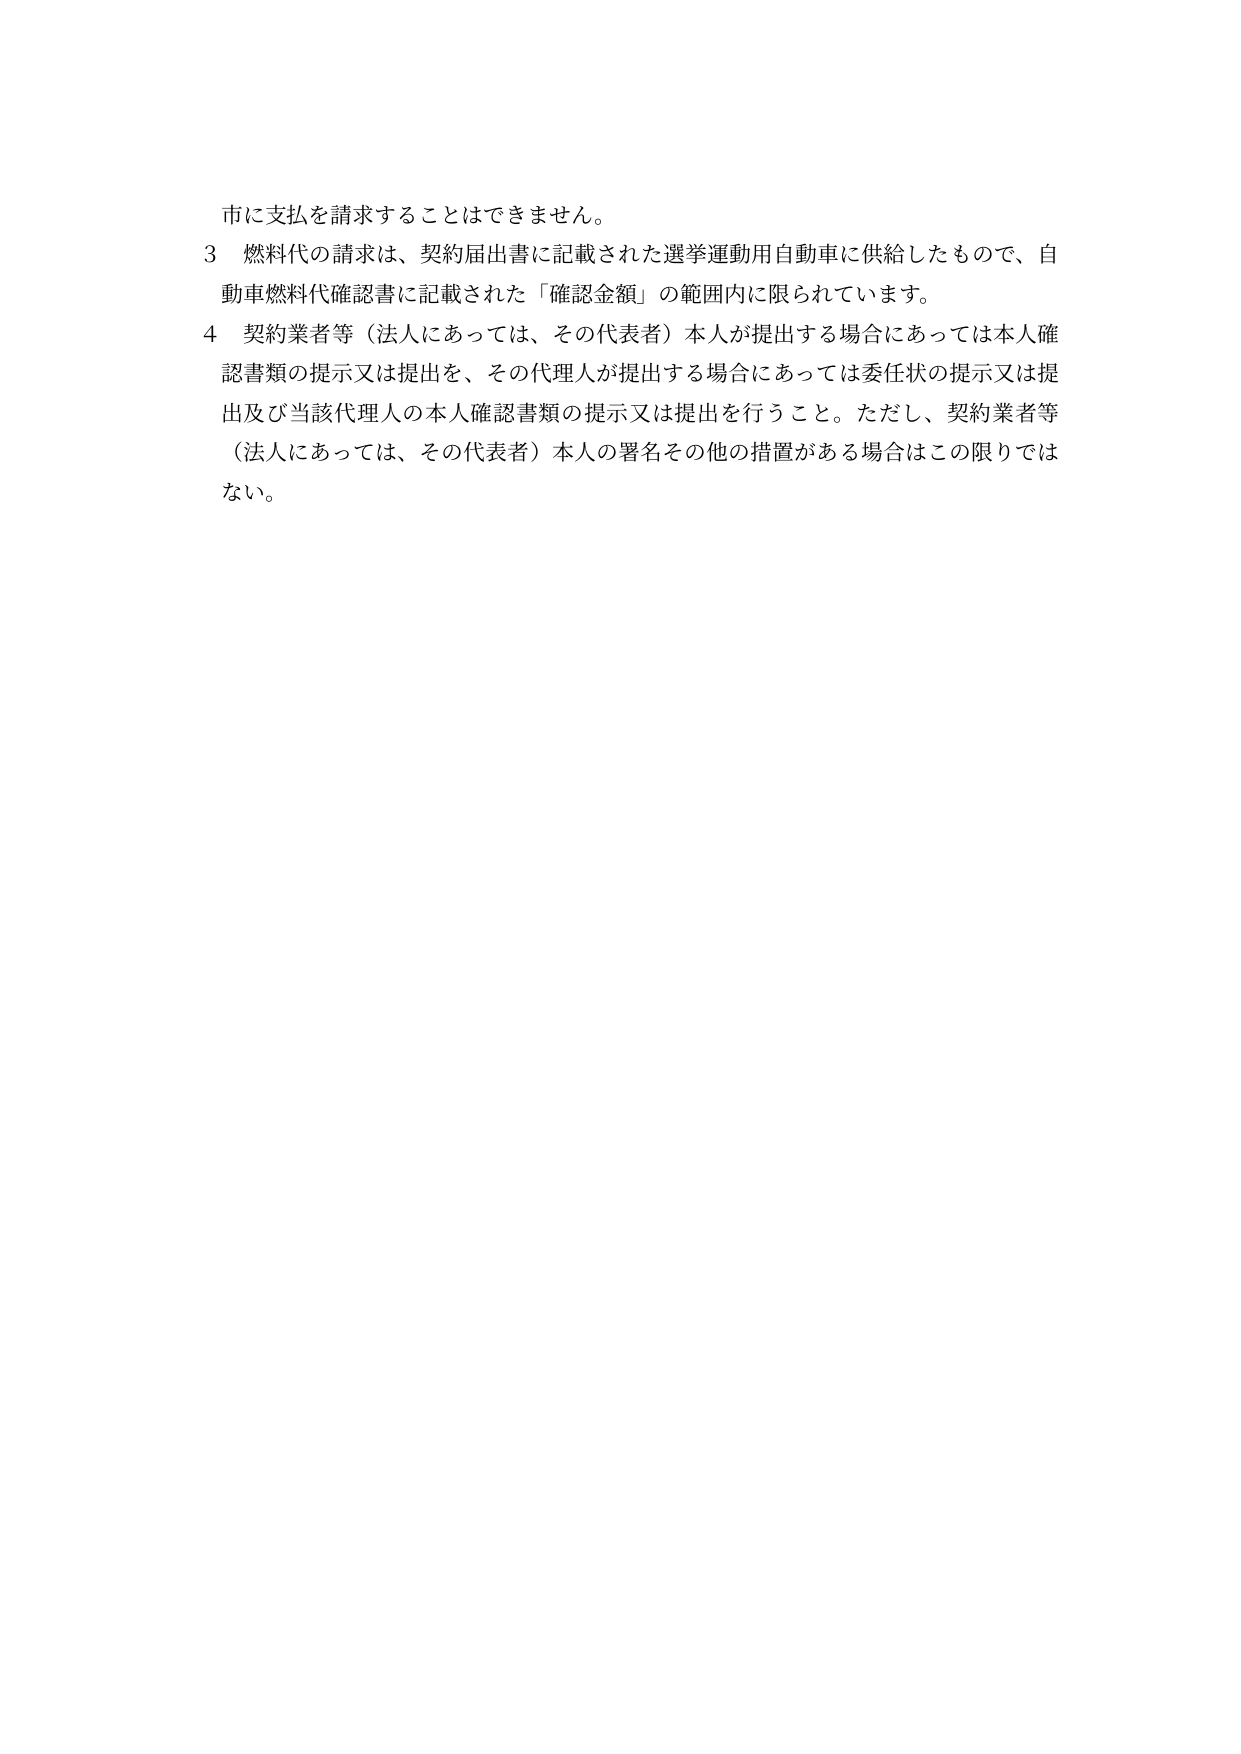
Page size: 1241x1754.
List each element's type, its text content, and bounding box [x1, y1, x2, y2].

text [177, 194, 1063, 233]
text ３ 燃料代の請求は、契約届出書に記載された選挙運動用自動車に供給したもので、自動車燃料代確認書に記載された「確認金額」の範囲内に限られています。 [177, 233, 1063, 313]
text ４ 契約業者等（法人にあっては、その代表者）本人が提出する場合にあっては本人確認書類の提示又は提出を、その代理人が提出する場合にあっては委任状の提示又は提出及び当該代理人の本人確認書類の提示又は提出を行うこと。ただし、契約業者等（法人にあっては、その代表者）本人の署名その他の措置がある場合はこの限りではない。 [177, 313, 1063, 511]
